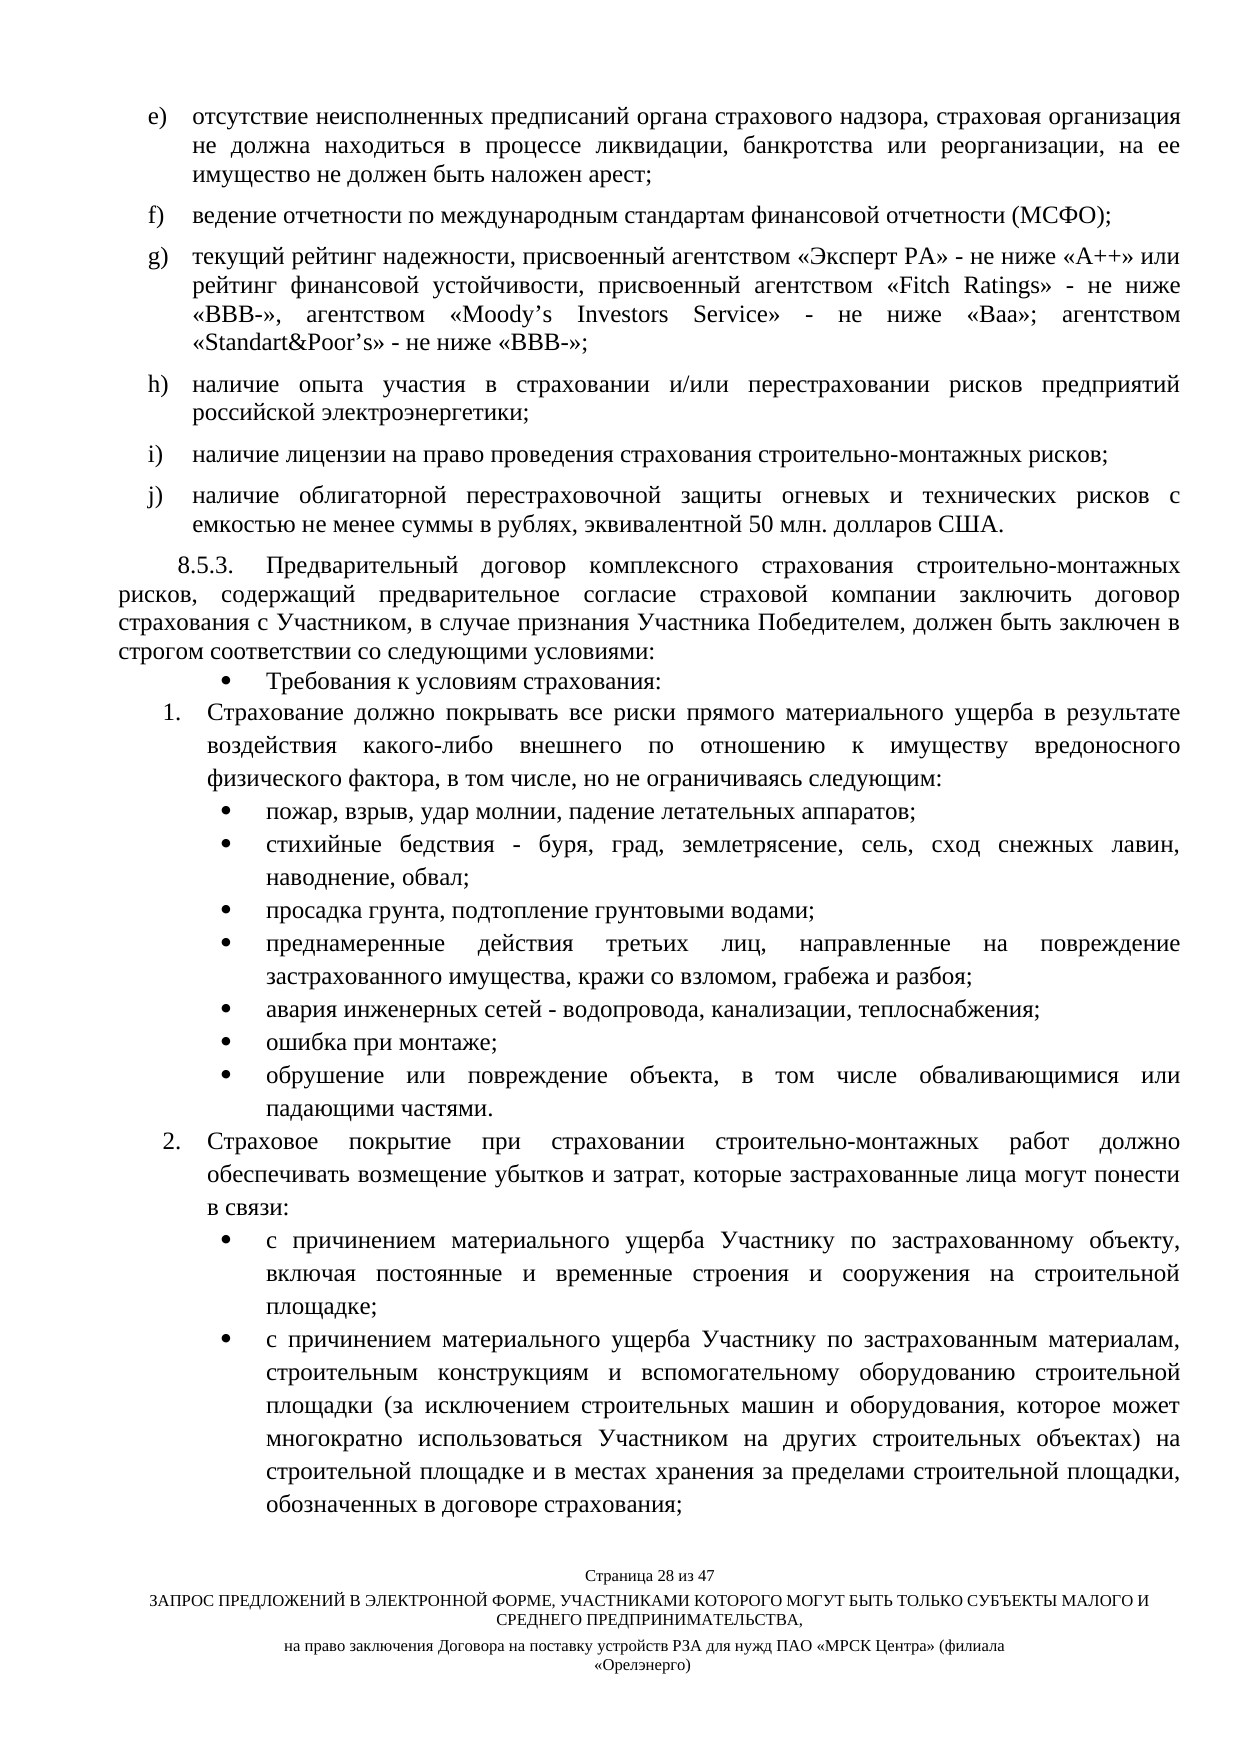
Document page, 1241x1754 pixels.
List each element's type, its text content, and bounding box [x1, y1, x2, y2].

list ошибка при монтаже; [222, 1027, 1181, 1056]
list Страховое покрытие при страховании строительно-монтажных работ должно обеспечивать возмещение убытков и затрат, которые застрахованные лица могут понести в связи: [162, 1126, 1181, 1221]
list стихийные бедствия - буря, град, землетрясение, сель, сход снежных лавин, наводнение, обвал; [222, 829, 1181, 891]
list обрушение или повреждение объекта, в том числе обваливающимися или падающими частями. [222, 1060, 1181, 1122]
list Требования к условиям страхования: [222, 666, 1181, 695]
list с причинением материального ущерба Участнику по застрахованным материалам, строительным конструкциям и вспомогательному оборудованию строительной площадки (за исключением строительных машин и оборудования, которое может многократно использоваться Участником на других строительных объектах) на строительной площадке и в местах хранения за пределами строительной площадки, обозначенных в договоре страхования; [222, 1324, 1181, 1518]
list наличие лицензии на право проведения страхования строительно-монтажных рисков; [148, 439, 1181, 467]
list наличие облигаторной перестраховочной защиты огневых и технических рисков с емкостью не менее суммы в рублях, эквивалентной 50 млн. долларов США. [148, 480, 1181, 537]
list ведение отчетности по международным стандартам финансовой отчетности (МСФО); [148, 200, 1181, 229]
list отсутствие неисполненных предписаний органа страхового надзора, страховая организация не должна находиться в процессе ликвидации, банкротства или реорганизации, на ее имущество не должен быть наложен арест; [148, 101, 1181, 187]
list просадка грунта, подтопление грунтовыми водами; [222, 895, 1181, 923]
list с причинением материального ущерба Участнику по застрахованному объекту, включая постоянные и временные строения и сооружения на строительной площадке; [222, 1225, 1181, 1320]
list пожар, взрыв, удар молнии, падение летательных аппаратов; [222, 796, 1181, 824]
list преднамеренные действия третьих лиц, направленные на повреждение застрахованного имущества, кражи со взломом, грабежа и разбоя; [222, 928, 1181, 989]
list авария инженерных сетей - водопровода, канализации, теплоснабжения; [222, 994, 1181, 1023]
list наличие опыта участия в страховании и/или перестраховании рисков предприятий российской электроэнергетики; [148, 369, 1181, 426]
list Страхование должно покрывать все риски прямого материального ущерба в результате воздействия какого-либо внешнего по отношению к имуществу вредоносного физического фактора, в том числе, но не ограничиваясь следующим: [162, 697, 1181, 791]
subtitle Предварительный договор комплексного страхования строительно-монтажных рисков, содержащий предварительное согласие страховой компании заключить договор страхования с Участником, в случае признания Участника Победителем, должен быть заключен в строгом соответствии со следующими условиями: [118, 550, 1181, 665]
list текущий рейтинг надежности, присвоенный агентством «Эксперт РА» - не ниже «А++» или рейтинг финансовой устойчивости, присвоенный агентством «Fitch Ratings» - не ниже «BBB-», агентством «Moody’s Investors Service» - не ниже «Baa»; агентством «Standart&Poor’s» - не ниже «BBB-»; [148, 241, 1181, 356]
